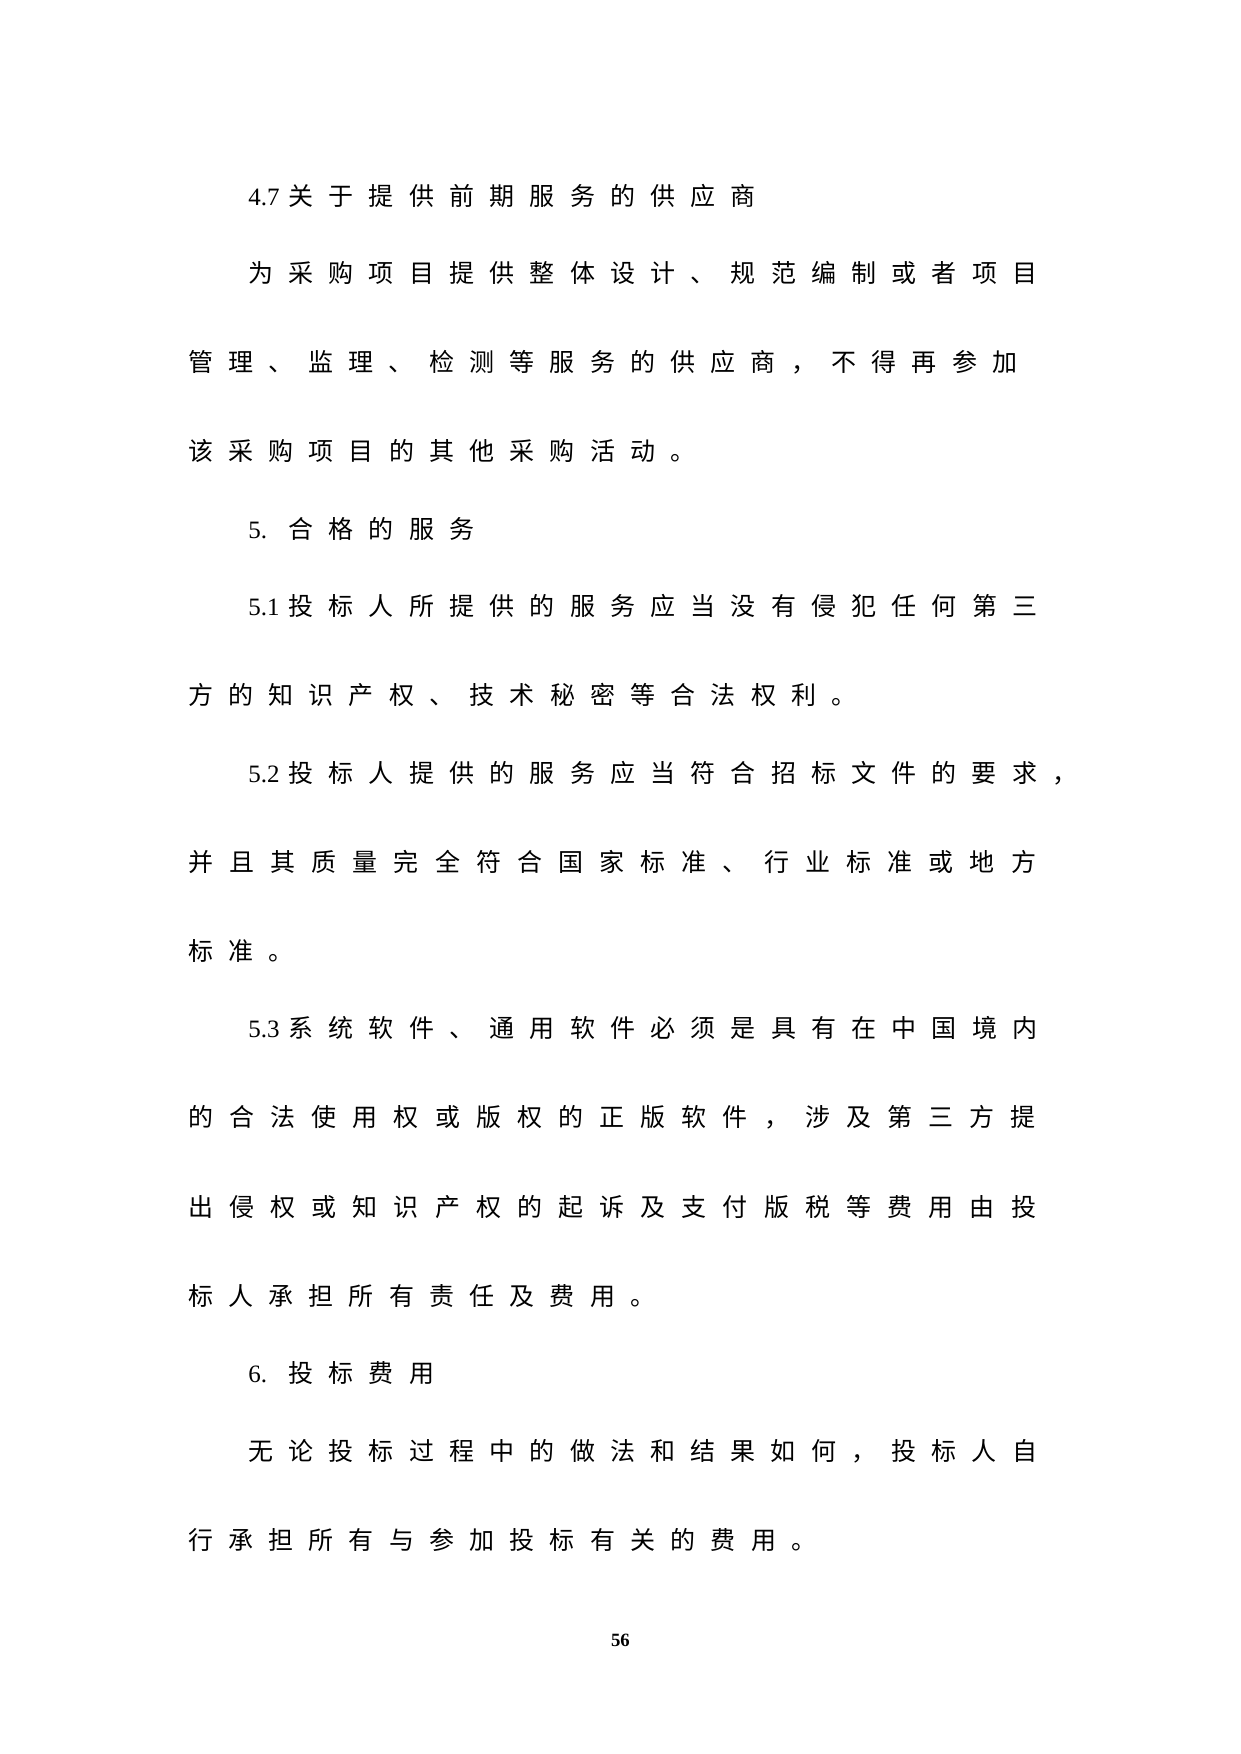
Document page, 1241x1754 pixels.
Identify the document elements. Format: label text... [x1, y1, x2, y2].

text 5.2 投标人提供的服务应当符合招标文件的要求，并且其质量完全符合国家标准、行业标准或地方标准。 [188, 742, 1052, 979]
text 5. 合格的服务 [188, 498, 1052, 557]
text 为采购项目提供整体设计、规范编制或者项目管理、监理、检测等服务的供应商，不得再参加该采购项目的其他采购活动。 [188, 242, 1052, 479]
text 无论投标过程中的做法和结果如何，投标人自行承担所有与参加投标有关的费用。 [188, 1419, 1052, 1568]
text 5.3 系统软件、通用软件必须是具有在中国境内的合法使用权或版权的正版软件，涉及第三方提出侵权或知识产权的起诉及支付版税等费用由投标人承担所有责任及费用。 [188, 997, 1052, 1324]
text 6. 投标费用 [188, 1342, 1052, 1401]
text 4.7 关于提供前期服务的供应商 [188, 164, 1052, 224]
text 5.1 投标人所提供的服务应当没有侵犯任何第三方的知识产权、技术秘密等合法权利。 [188, 575, 1052, 723]
